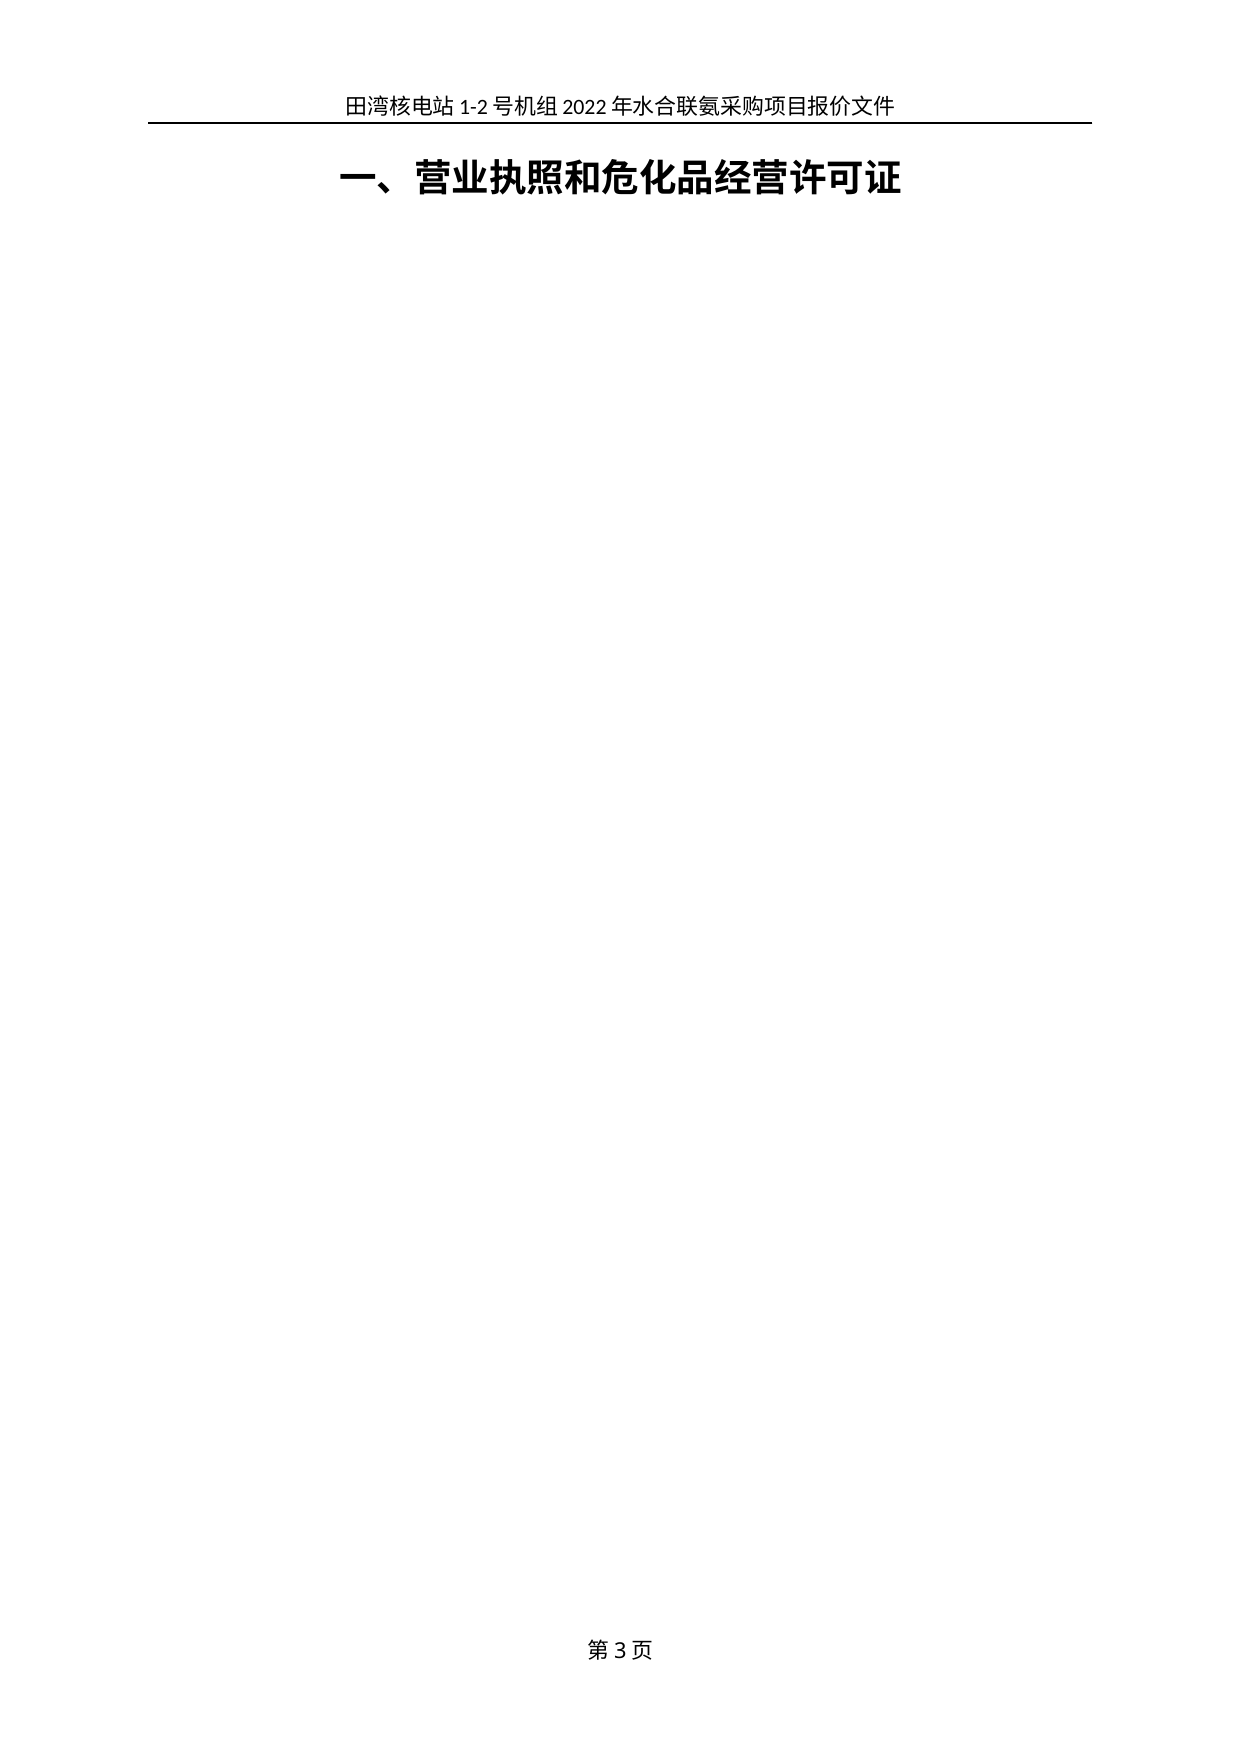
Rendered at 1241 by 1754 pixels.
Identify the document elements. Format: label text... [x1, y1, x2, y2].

text 一、营业执照和危化品经营许可证 [148, 148, 1092, 202]
